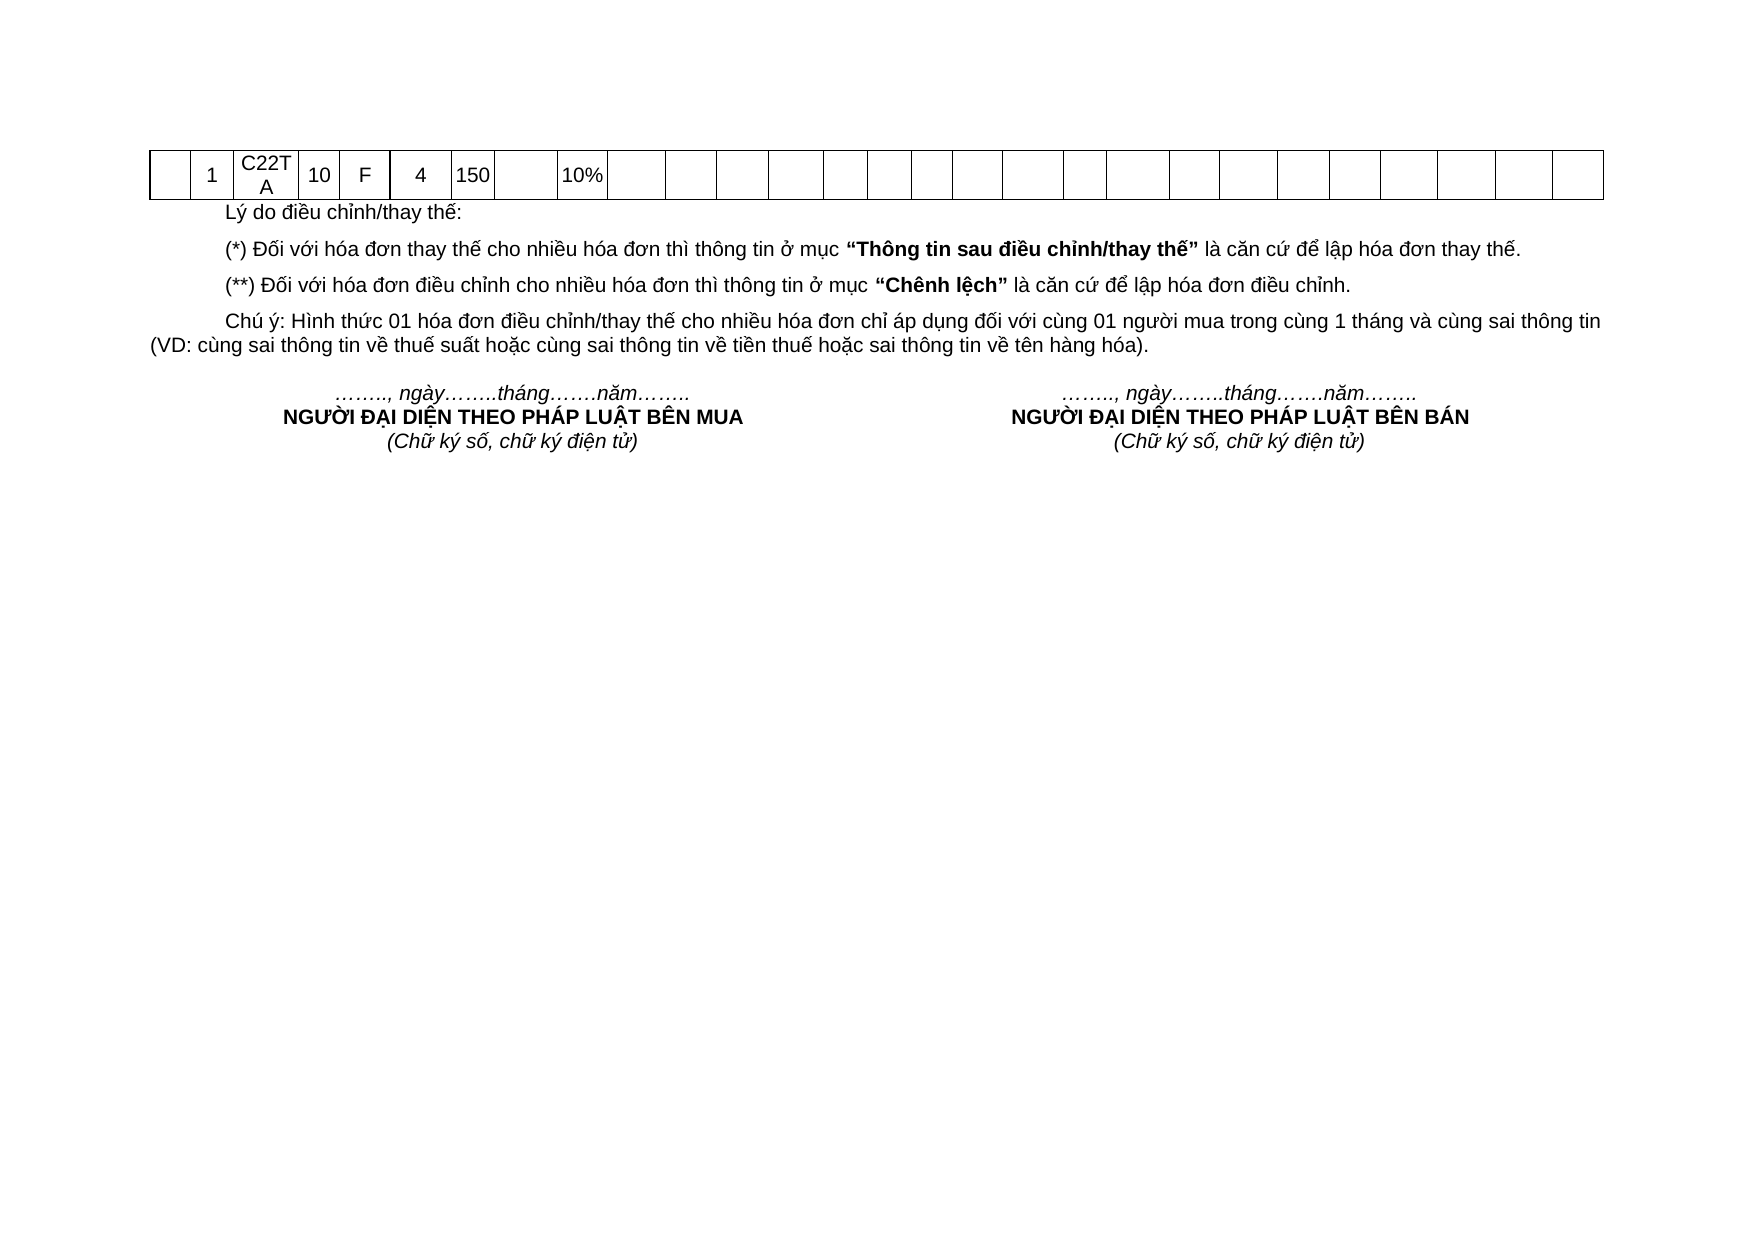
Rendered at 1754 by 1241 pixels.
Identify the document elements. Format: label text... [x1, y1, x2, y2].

table_cell [1278, 151, 1329, 199]
table_cell [1496, 151, 1552, 199]
table_cell [868, 151, 911, 199]
table_cell [1220, 151, 1277, 199]
text Chú ý: Hình thức 01 hóa đơn điều chỉnh/thay thế cho nhiều hóa đơn chỉ áp dụng đối với cùng 01 người mua trong cùng 1 tháng và cùng sai thông tin (VD: cùng sai thông tin về thuế suất hoặc cùng sai thông tin về tiền thuế hoặc sai thông tin về tên hàng hóa). [150, 309, 1604, 357]
table_cell [912, 151, 952, 199]
table_cell [769, 151, 823, 199]
text (*) Đối với hóa đơn thay thế cho nhiều hóa đơn thì thông tin ở mục “Thông tin sau điều chỉnh/thay thế” là căn cứ để lập hóa đơn thay thế. [150, 236, 1604, 260]
table_cell [1330, 151, 1380, 199]
table_header …….., ngày……..tháng…….năm…….. NGƯỜI ĐẠI DIỆN THEO PHÁP LUẬT BÊN BÁN (Chữ ký số, chữ ký điện tử) [877, 381, 1604, 453]
table_cell 1 [191, 151, 233, 199]
table_cell [1003, 151, 1063, 199]
table_cell 150 [452, 151, 494, 199]
table_cell C22TA [234, 151, 298, 199]
table_cell [1107, 151, 1169, 199]
table_cell [1064, 151, 1106, 199]
table_cell F [340, 151, 389, 199]
table_header …….., ngày……..tháng…….năm…….. NGƯỜI ĐẠI DIỆN THEO PHÁP LUẬT BÊN MUA (Chữ ký số, chữ ký điện tử) [150, 381, 877, 453]
table_cell [608, 151, 665, 199]
table_cell [953, 151, 1002, 199]
table_cell [151, 151, 190, 199]
table_cell 4 [391, 151, 451, 199]
table_cell [1438, 151, 1495, 199]
text Lý do điều chỉnh/thay thế: [150, 200, 1604, 224]
table_cell [495, 151, 557, 199]
table_cell [717, 151, 768, 199]
table_cell [1170, 151, 1219, 199]
table_cell [824, 151, 867, 199]
table_cell 10 [299, 151, 339, 199]
table_cell [1553, 151, 1603, 199]
table_cell [666, 151, 716, 199]
table_cell [1381, 151, 1437, 199]
table_cell 10% [558, 151, 607, 199]
text (**) Đối với hóa đơn điều chỉnh cho nhiều hóa đơn thì thông tin ở mục “Chênh lệch” là căn cứ để lập hóa đơn điều chỉnh. [150, 273, 1604, 297]
